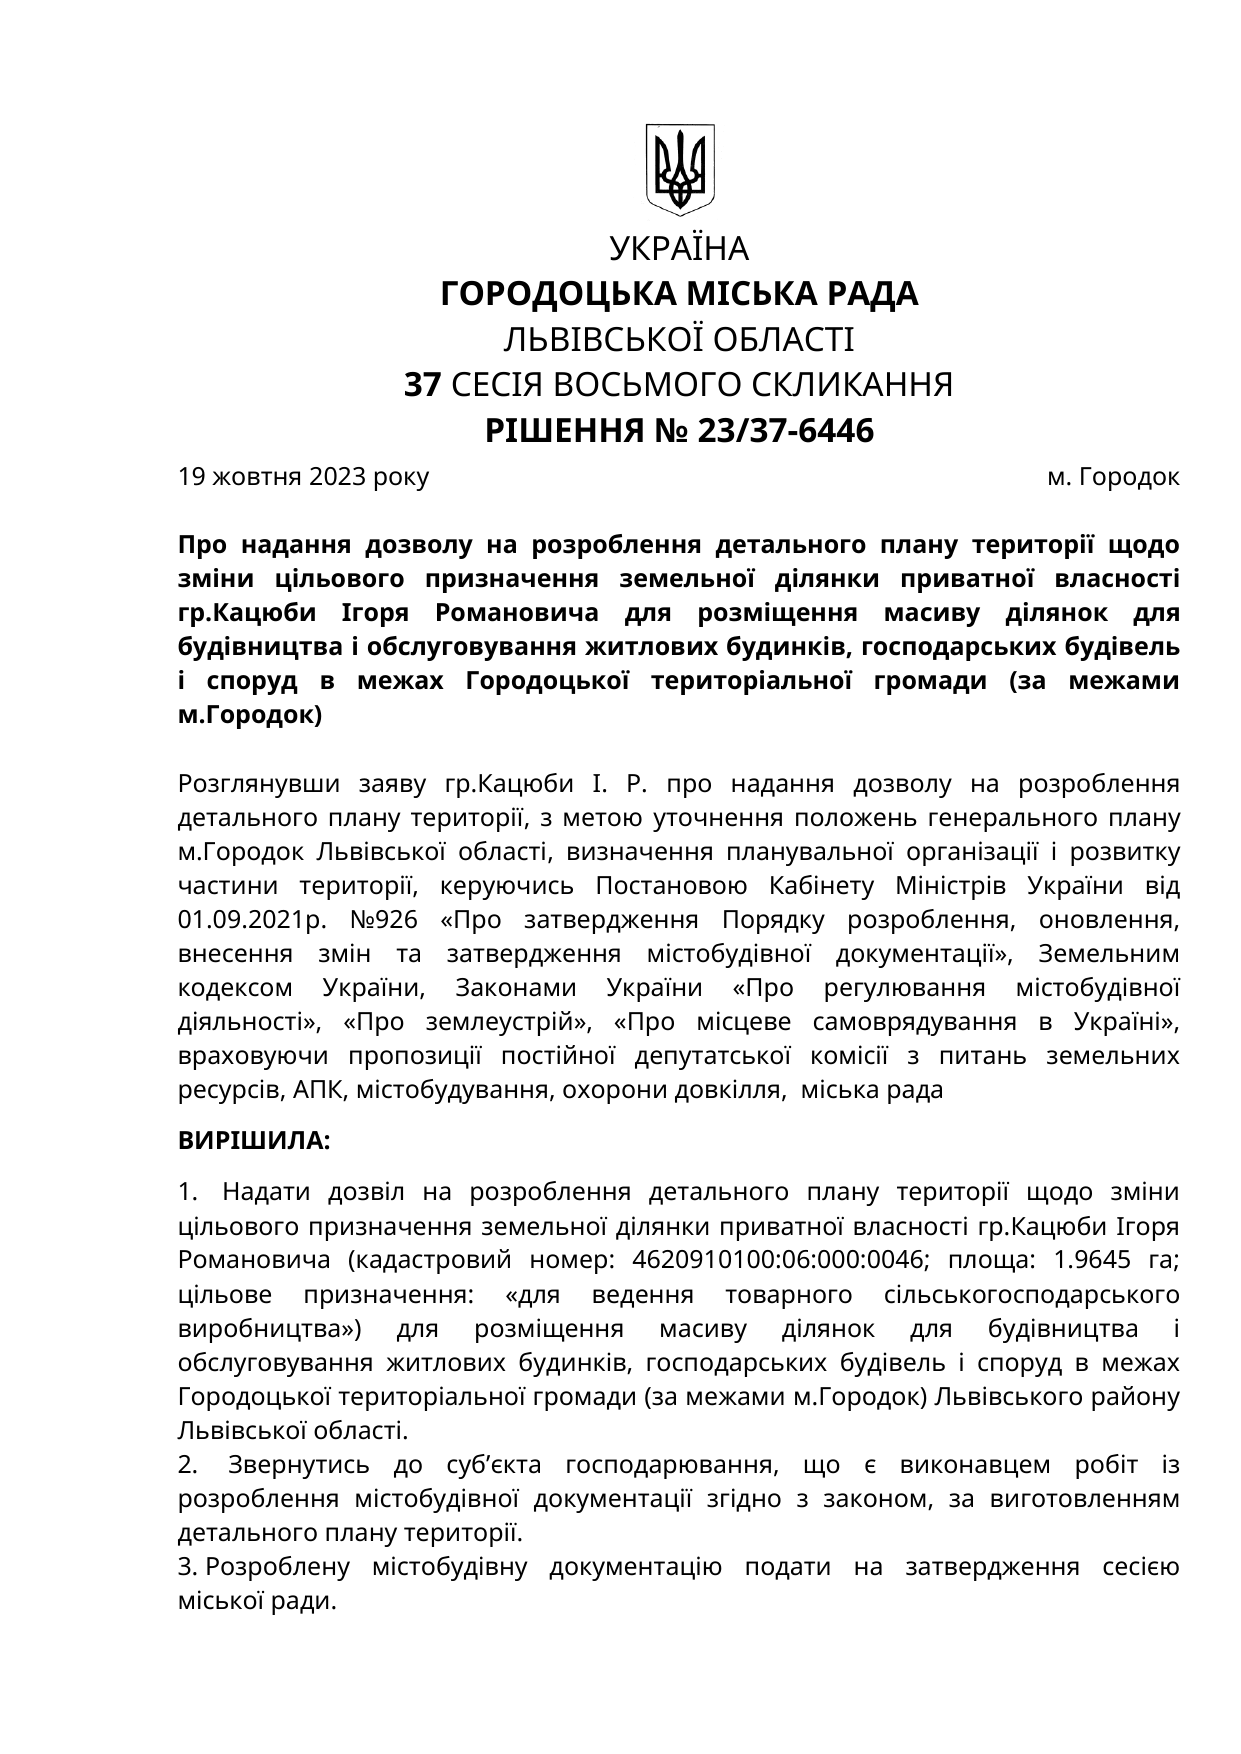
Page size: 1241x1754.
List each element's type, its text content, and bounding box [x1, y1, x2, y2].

text ВИРІШИЛА: [177, 1123, 1181, 1157]
list Звернутись до суб’єкта господарювання, що є виконавцем робіт із розроблення містобудівної документації згідно з законом, за виготовленням детального плану території. [177, 1447, 1181, 1549]
text ГОРОДОЦЬКА МІСЬКА РАДА [177, 270, 1181, 316]
list Розроблену містобудівну документацію подати на затвердження сесією міської ради. [177, 1549, 1181, 1617]
text Розглянувши заяву гр.Кацюби І. Р. про надання дозволу на розроблення детального плану території, з метою уточнення положень генерального плану м.Городок Львівської області, визначення планувальної організації і розвитку частини території, керуючись Постановою Кабінету Міністрів України від 01.09.2021р. №926 «Про затвердження Порядку розроблення, оновлення, внесення змін та затвердження містобудівної документації», Земельним кодексом України, Законами України «Про регулювання містобудівної діяльності», «Про землеустрій», «Про місцеве самоврядування в Україні», враховуючи пропозиції постійної депутатської комісії з питань земельних ресурсів, АПК, містобудування, охорони довкілля, міська рада [177, 765, 1181, 1106]
text РІШЕННЯ № 23/37-6446 [177, 406, 1181, 452]
text 37 сесія восьмого скликання [177, 361, 1181, 406]
picture [633, 118, 726, 221]
text УКРАЇНА [177, 225, 1181, 270]
text ЛЬВІВСЬКОЇ ОБЛАСТІ [177, 316, 1181, 361]
text 19 жовтня 2023 року м. Городок [177, 459, 1181, 493]
text Про надання дозволу на розроблення детального плану території щодо зміни цільового призначення земельної ділянки приватної власності гр.Кацюби Ігоря Романовича для розміщення масиву ділянок для будівництва і обслуговування житлових будинків, господарських будівель і споруд в межах Городоцької територіальної громади (за межами м.Городок) [177, 527, 1181, 731]
list Надати дозвіл на розроблення детального плану території щодо зміни цільового призначення земельної ділянки приватної власності гр.Кацюби Ігоря Романовича (кадастровий номер: 4620910100:06:000:0046; площа: 1.9645 га; цільове призначення: «для ведення товарного сільськогосподарського виробництва») для розміщення масиву ділянок для будівництва і обслуговування житлових будинків, господарських будівель і споруд в межах Городоцької територіальної громади (за межами м.Городок) Львівського району Львівської області. [177, 1174, 1181, 1447]
